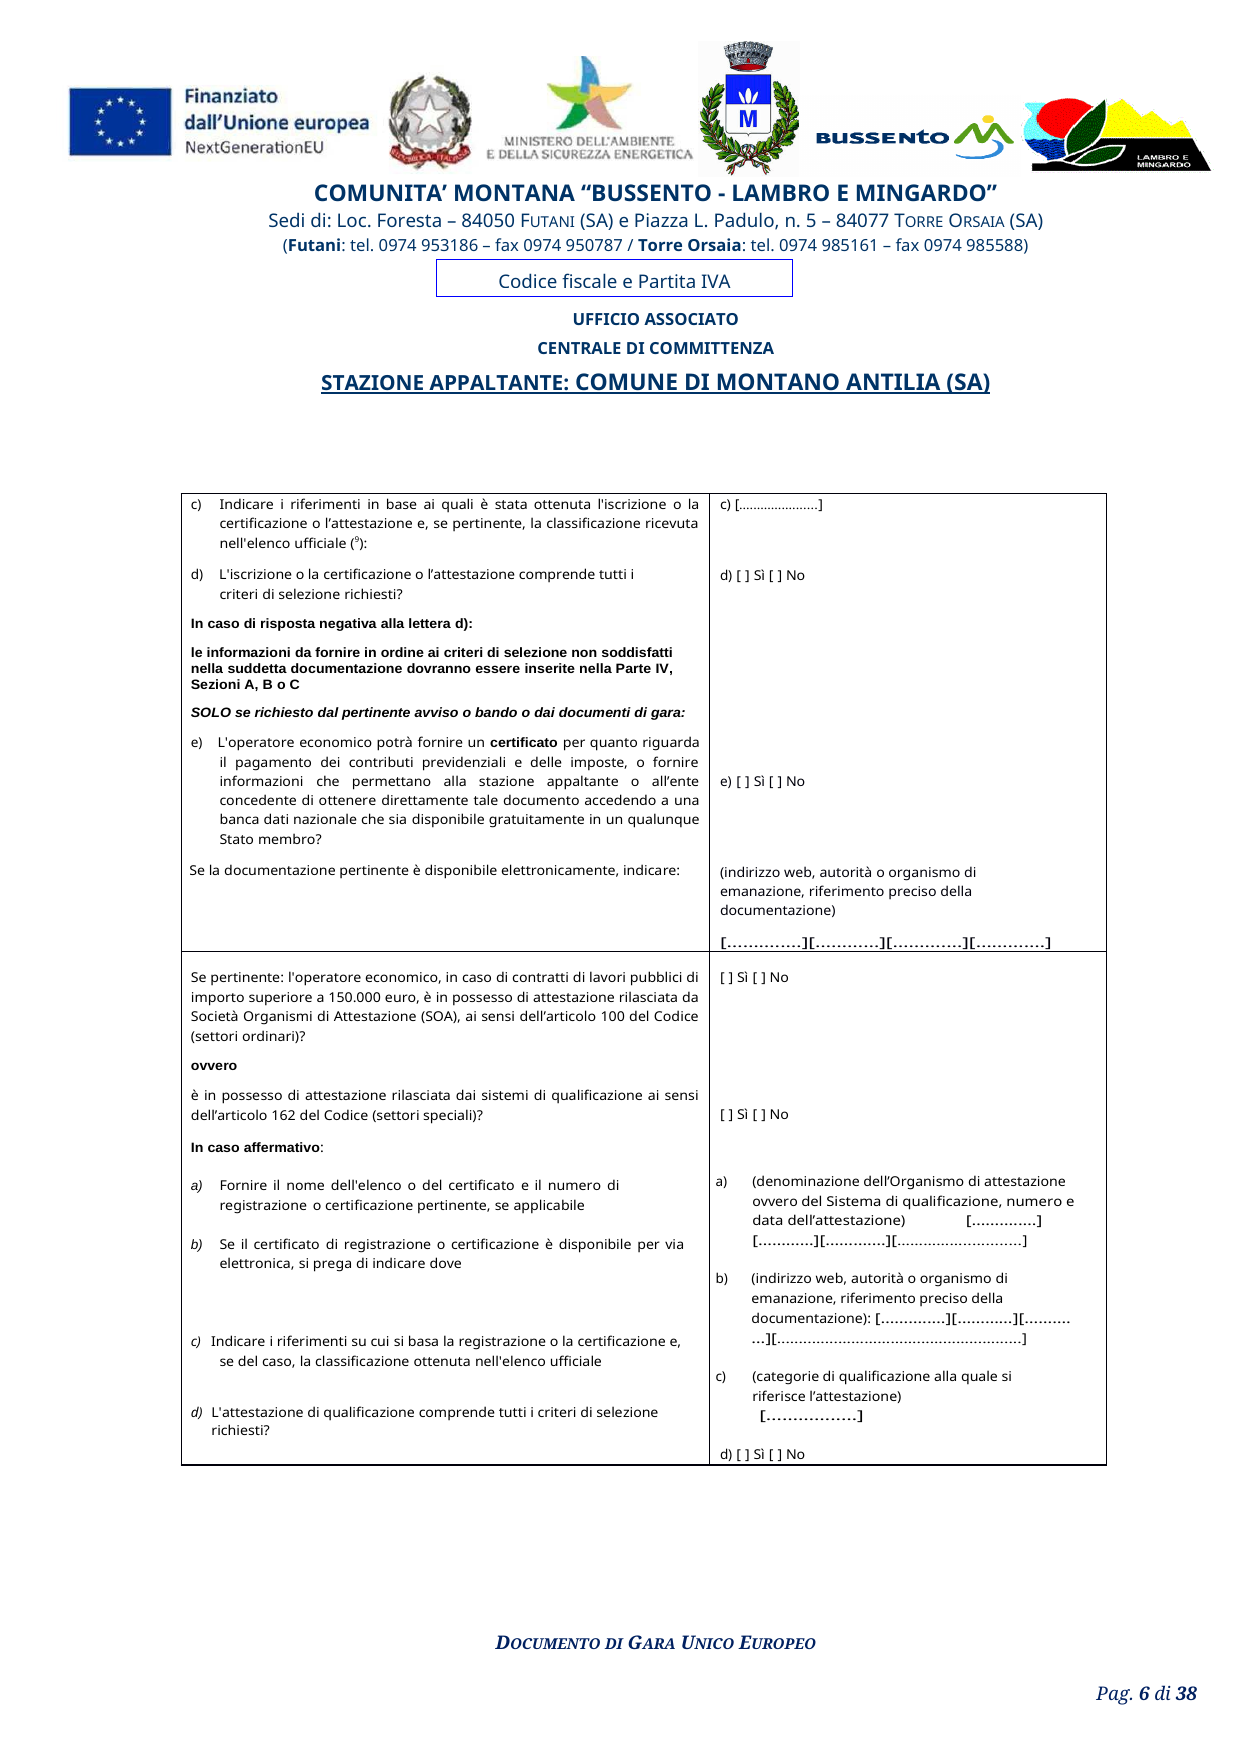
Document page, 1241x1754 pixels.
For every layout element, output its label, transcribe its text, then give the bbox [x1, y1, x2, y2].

table_cell Se pertinente: l'operatore economico, in caso di contratti di lavori pubblici di importo superiore a 150.000 euro, è in possesso di attestazione rilasciata da Società Organismi di Attestazione (SOA), ai sensi dell’articolo 100 del Codice (settori ordinari)? ovvero è in possesso di attestazione rilasciata dai sistemi di qualificazione ai sensi dell’articolo 162 del Codice (settori speciali)? In caso affermativo: Fornire il nome dell'elenco o del certificato e il numero di registrazione o certificazione pertinente, se applicabile Se il certificato di registrazione o certificazione è disponibile per via elettronica, si prega di indicare dove Indicare i riferimenti su cui si basa la registrazione o la certificazione e, se del caso, la classificazione ottenuta nell'elenco ufficiale L'attestazione di qualificazione comprende tutti i criteri di selezione richiesti? [182, 952, 709, 1464]
table_header Indicare i riferimenti in base ai quali è stata ottenuta l'iscrizione o la certificazione o l’attestazione e, se pertinente, la classificazione ricevuta nell'elenco ufficiale (9): L'iscrizione o la certificazione o l’attestazione comprende tutti i criteri di selezione richiesti? In caso di risposta negativa alla lettera d): le informazioni da fornire in ordine ai criteri di selezione non soddisfatti nella suddetta documentazione dovranno essere inserite nella Parte IV, Sezioni A, B o C SOLO se richiesto dal pertinente avviso o bando o dai documenti di gara: L'operatore economico potrà fornire un certificato per quanto riguarda il pagamento dei contributi previdenziali e delle imposte, o fornire informazioni che permettano alla stazione appaltante o all’ente concedente di ottenere direttamente tale documento accedendo a una banca dati nazionale che sia disponibile gratuitamente in un qualunque Stato membro? Se la documentazione pertinente è disponibile elettronicamente, indicare: [182, 494, 709, 951]
picture [55, 41, 1219, 177]
table_header c) [ ] [ ] Sì [ ] No [ ] Sì [ ] No (indirizzo web, autorità o organismo di emanazione, riferimento preciso della documentazione) [………..…][…………][……….…][……….…] [710, 494, 1106, 951]
table_cell [ ] Sì [ ] No [ ] Sì [ ] No (denominazione dell’Organismo di attestazione ovvero del Sistema di qualificazione, numero e data dell’attestazione) [………..…][…………][……….…][ ] (indirizzo web, autorità o organismo di emanazione, riferimento preciso della documentazione): [………..…][…………][……….…][ ] (categorie di qualificazione alla quale si riferisce l’attestazione) […………..…] [ ] Sì [ ] No [710, 952, 1106, 1464]
